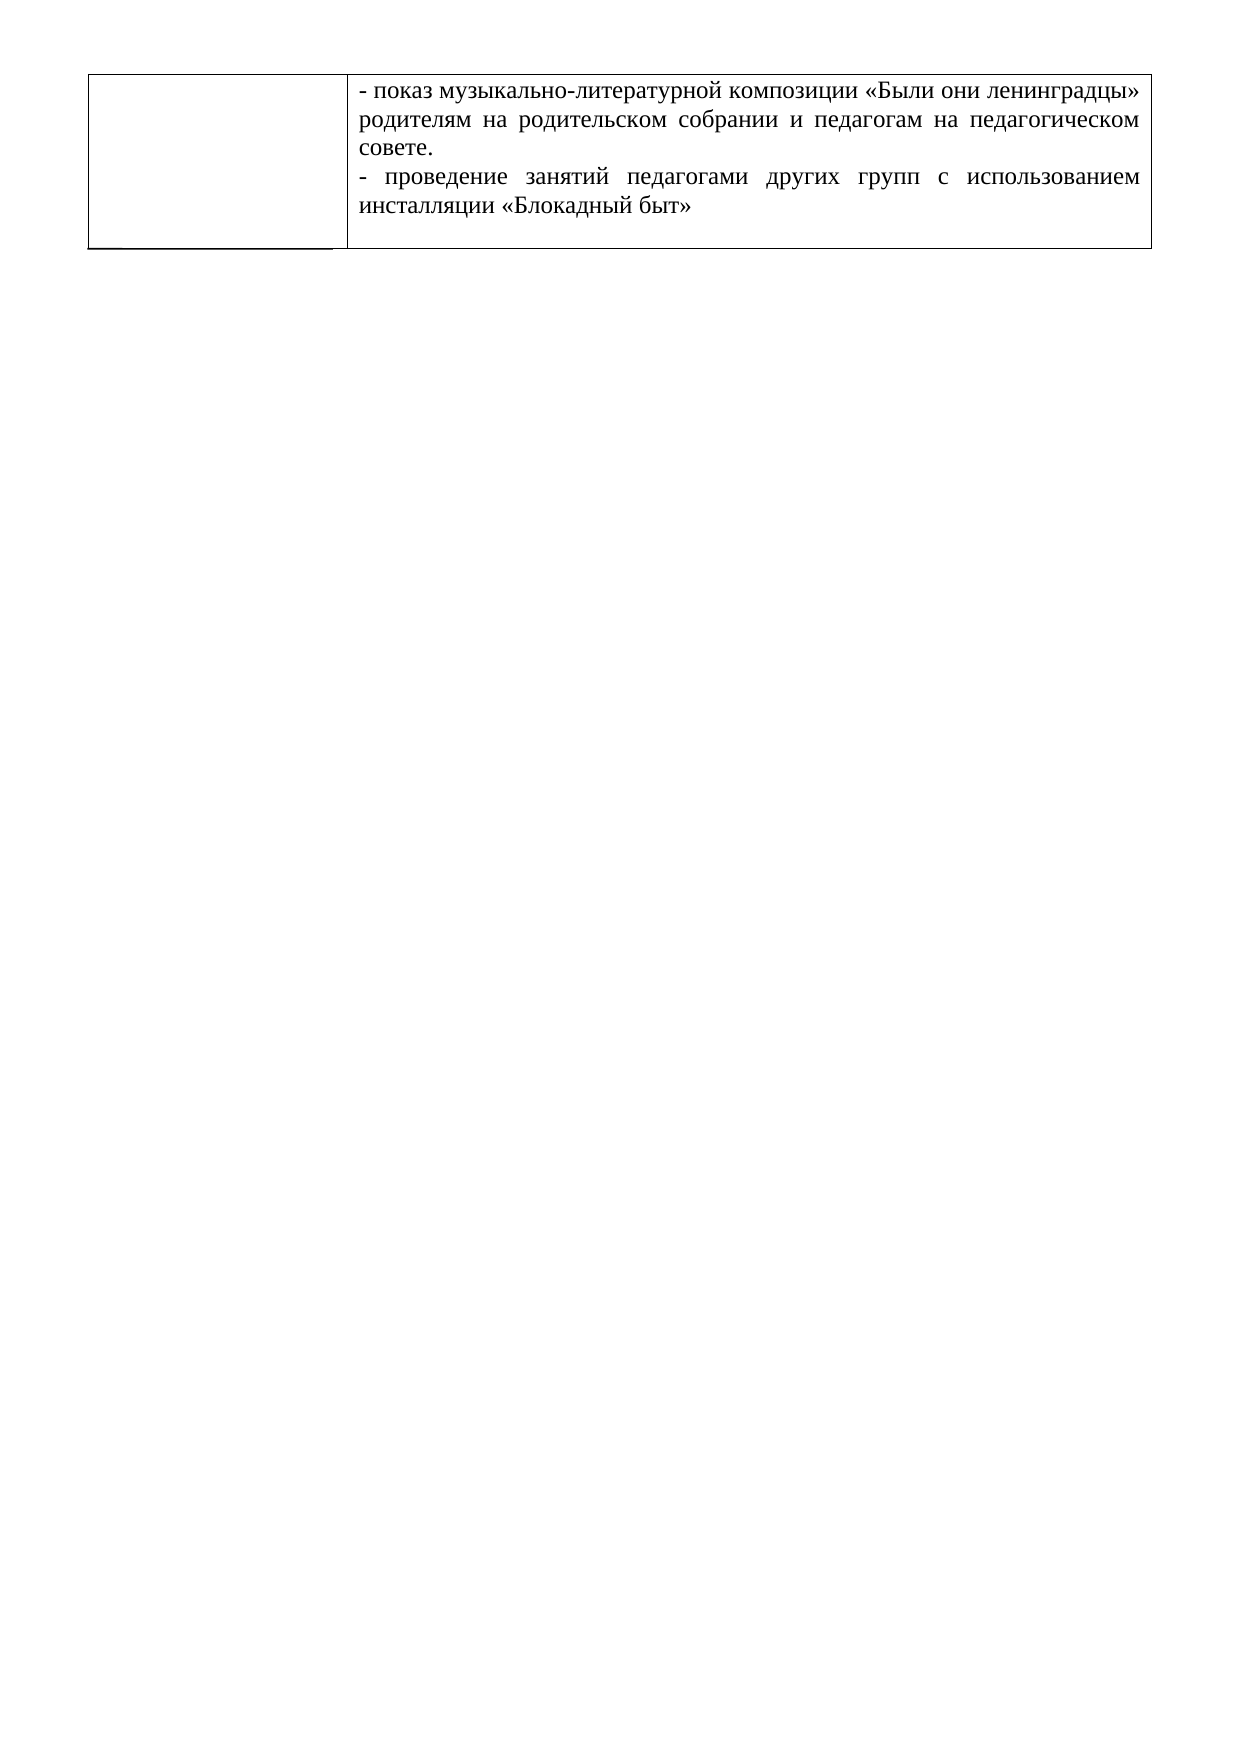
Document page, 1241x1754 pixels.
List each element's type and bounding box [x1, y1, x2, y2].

table_cell [89, 75, 347, 247]
table_cell [348, 75, 1151, 247]
